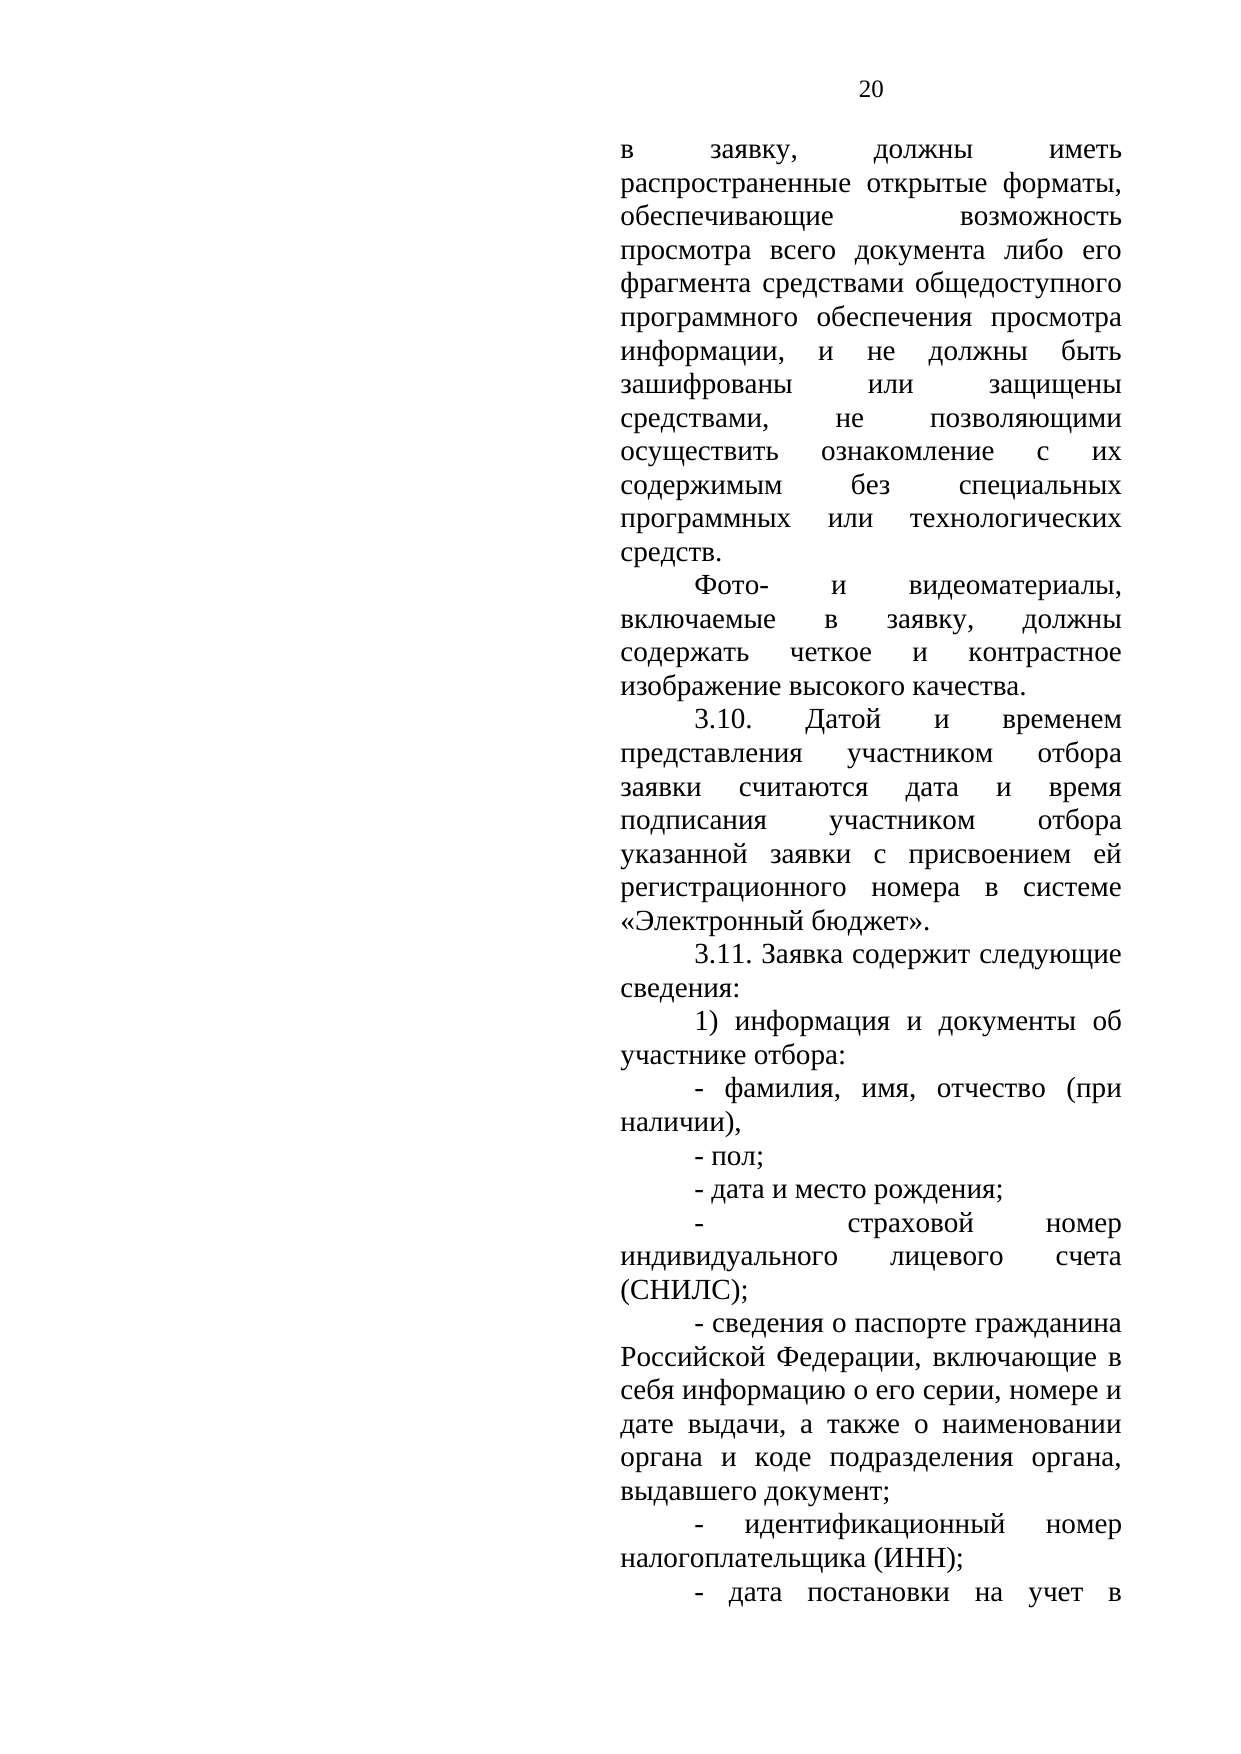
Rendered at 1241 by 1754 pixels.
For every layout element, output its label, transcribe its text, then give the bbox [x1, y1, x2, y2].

text - фамилия, имя, отчество (при наличии), [620, 1071, 1122, 1138]
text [620, 1574, 1122, 1607]
text 1) информация и документы об участнике отбора: [620, 1003, 1122, 1071]
text - пол; [620, 1138, 1122, 1171]
text 3.10. Датой и временем представления участником отбора заявки считаются дата и время подписания участником отбора указанной заявки с присвоением ей регистрационного номера в системе «Электронный бюджет». [620, 702, 1122, 936]
text - страховой номер индивидуального лицевого счета (СНИЛС); [620, 1205, 1122, 1305]
text - дата и место рождения; [620, 1171, 1122, 1205]
text - идентификационный номер налогоплательщика (ИНН); [620, 1507, 1122, 1574]
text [620, 131, 1122, 567]
text - сведения о паспорте гражданина Российской Федерации, включающие в себя информацию о его серии, номере и дате выдачи, а также о наименовании органа и коде подразделения органа, выдавшего документ; [620, 1305, 1122, 1507]
text Фото- и видеоматериалы, включаемые в заявку, должны содержать четкое и контрастное изображение высокого качества. [620, 567, 1122, 702]
text 3.11. Заявка содержит следующие сведения: [620, 936, 1122, 1003]
